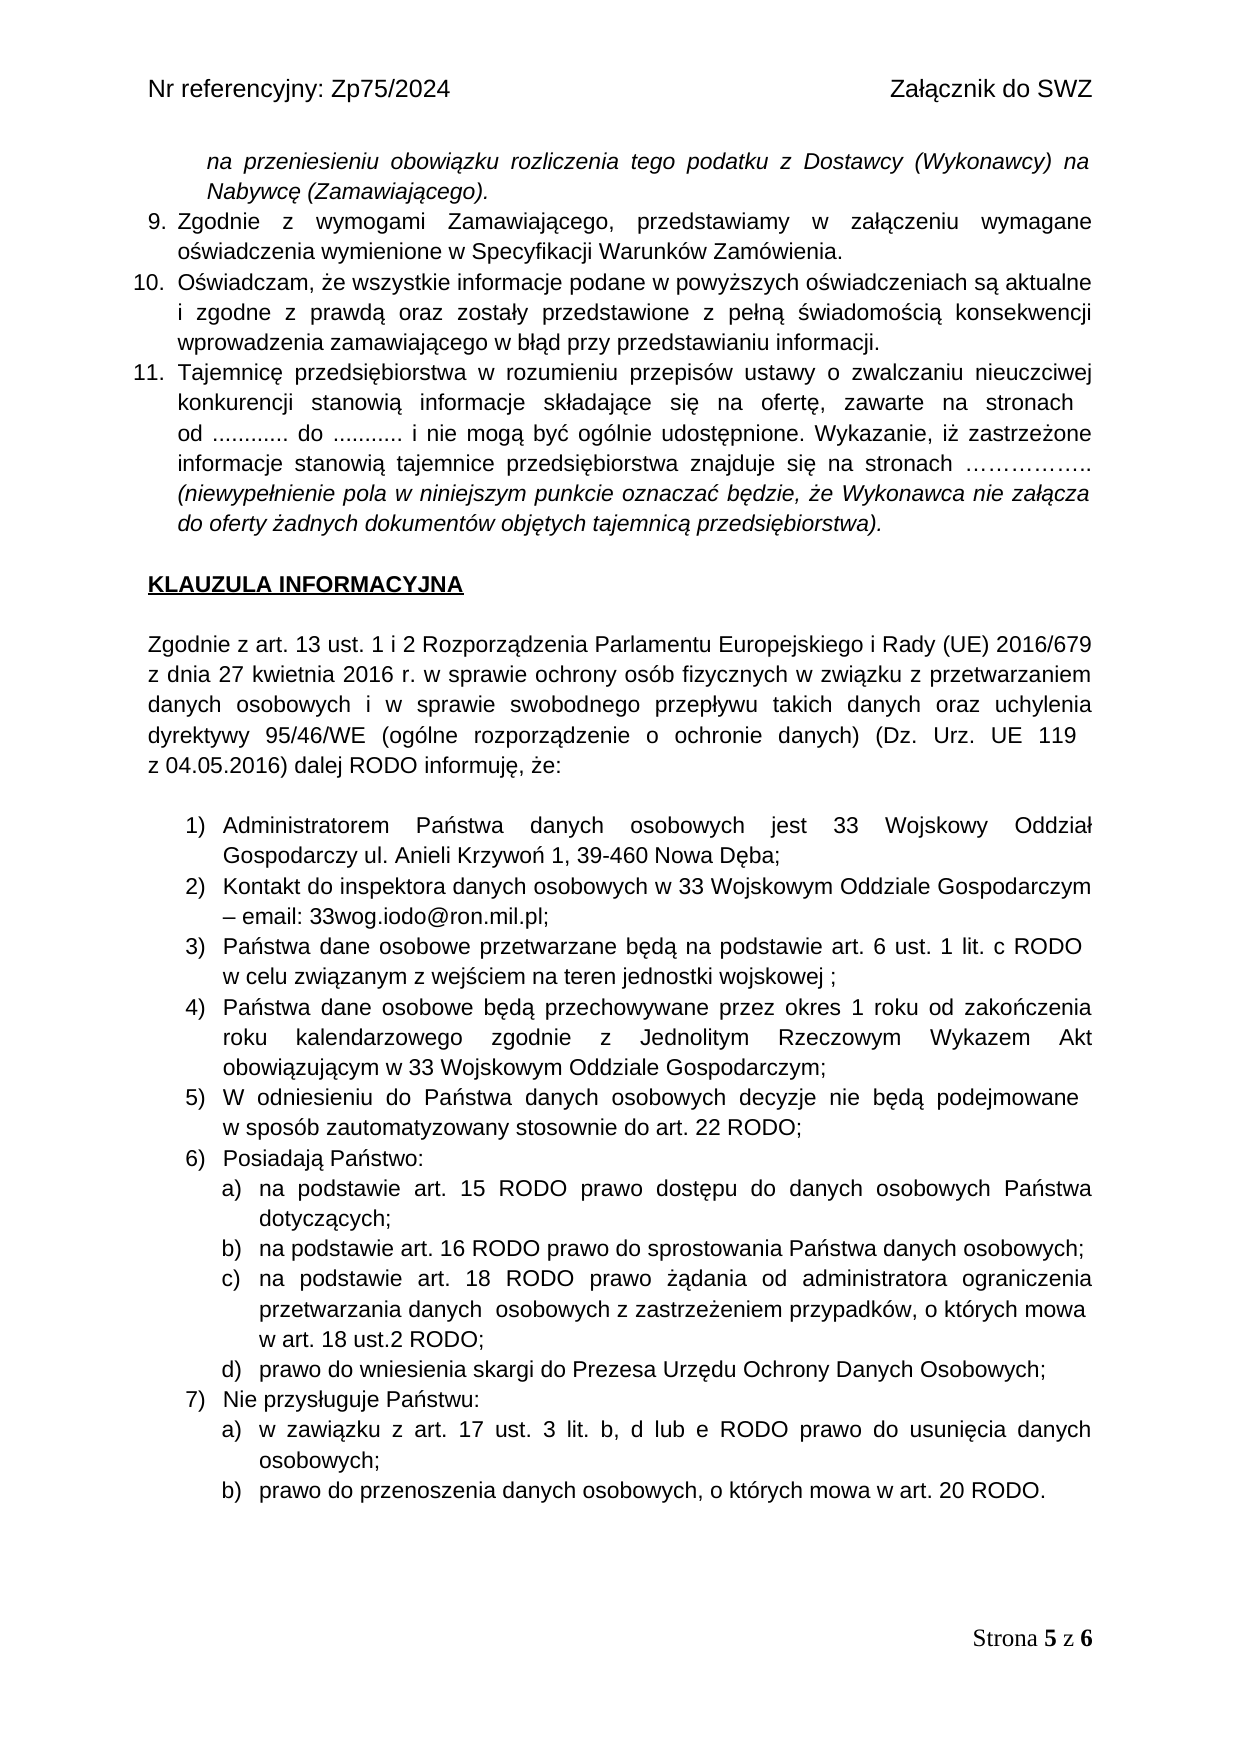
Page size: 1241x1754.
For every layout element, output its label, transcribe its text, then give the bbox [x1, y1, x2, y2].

list na podstawie art. 18 RODO prawo żądania od administratora ograniczenia przetwarzania danych osobowych z zastrzeżeniem przypadków, o których mowa w art. 18 ust.2 RODO; [221, 1265, 1093, 1352]
list prawo do przenoszenia danych osobowych, o których mowa w art. 20 RODO. [221, 1477, 1093, 1503]
list Posiadają Państwo: [185, 1144, 1093, 1171]
list na podstawie art. 15 RODO prawo dostępu do danych osobowych Państwa dotyczących; [221, 1175, 1093, 1231]
list Państwa dane osobowe przetwarzane będą na podstawie art. 6 ust. 1 lit. c RODO w celu związanym z wejściem na teren jednostki wojskowej ; [185, 933, 1093, 989]
list w zawiązku z art. 17 ust. 3 lit. b, d lub e RODO prawo do usunięcia danych osobowych; [221, 1416, 1093, 1473]
list Kontakt do inspektora danych osobowych w 33 Wojskowym Oddziale Gospodarczym – email: 33wog.iodo@ron.mil.pl; [185, 873, 1093, 929]
text KLAUZULA INFORMACYJNA [148, 571, 1093, 597]
list Zgodnie z wymogami Zamawiającego, przedstawiamy w załączeniu wymagane oświadczenia wymienione w Specyfikacji Warunków Zamówienia. [148, 208, 1093, 264]
text Zgodnie z art. 13 ust. 1 i 2 Rozporządzenia Parlamentu Europejskiego i Rady (UE) 2016/679 z dnia 27 kwietnia 2016 r. w sprawie ochrony osób fizycznych w związku z przetwarzaniem danych osobowych i w sprawie swobodnego przepływu takich danych oraz uchylenia dyrektywy 95/46/WE (ogólne rozporządzenie o ochronie danych) (Dz. Urz. UE 119 z 04.05.2016) dalej RODO informuję, że: [148, 631, 1093, 778]
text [207, 148, 1093, 204]
list Oświadczam, że wszystkie informacje podane w powyższych oświadczeniach są aktualne i zgodne z prawdą oraz zostały przedstawione z pełną świadomością konsekwencji wprowadzenia zamawiającego w błąd przy przedstawianiu informacji. [133, 268, 1093, 355]
list Tajemnicę przedsiębiorstwa w rozumieniu przepisów ustawy o zwalczaniu nieuczciwej konkurencji stanowią informacje składające się na ofertę, zawarte na stronach od ............ do ........... i nie mogą być ogólnie udostępnione. Wykazanie, iż zastrzeżone informacje stanowią tajemnice przedsiębiorstwa znajduje się na stronach …………….. (niewypełnienie pola w niniejszym punkcie oznaczać będzie, że Wykonawca nie załącza do oferty żadnych dokumentów objętych tajemnicą przedsiębiorstwa). [133, 359, 1093, 536]
list Administratorem Państwa danych osobowych jest 33 Wojskowy Oddział Gospodarczy ul. Anieli Krzywoń 1, 39-460 Nowa Dęba; [185, 812, 1093, 869]
list Państwa dane osobowe będą przechowywane przez okres 1 roku od zakończenia roku kalendarzowego zgodnie z Jednolitym Rzeczowym Wykazem Akt obowiązującym w 33 Wojskowym Oddziale Gospodarczym; [185, 993, 1093, 1080]
list Nie przysługuje Państwu: [185, 1386, 1093, 1412]
list prawo do wniesienia skargi do Prezesa Urzędu Ochrony Danych Osobowych; [221, 1356, 1093, 1382]
list W odniesieniu do Państwa danych osobowych decyzje nie będą podejmowane w sposób zautomatyzowany stosownie do art. 22 RODO; [185, 1084, 1093, 1141]
list na podstawie art. 16 RODO prawo do sprostowania Państwa danych osobowych; [221, 1235, 1093, 1261]
